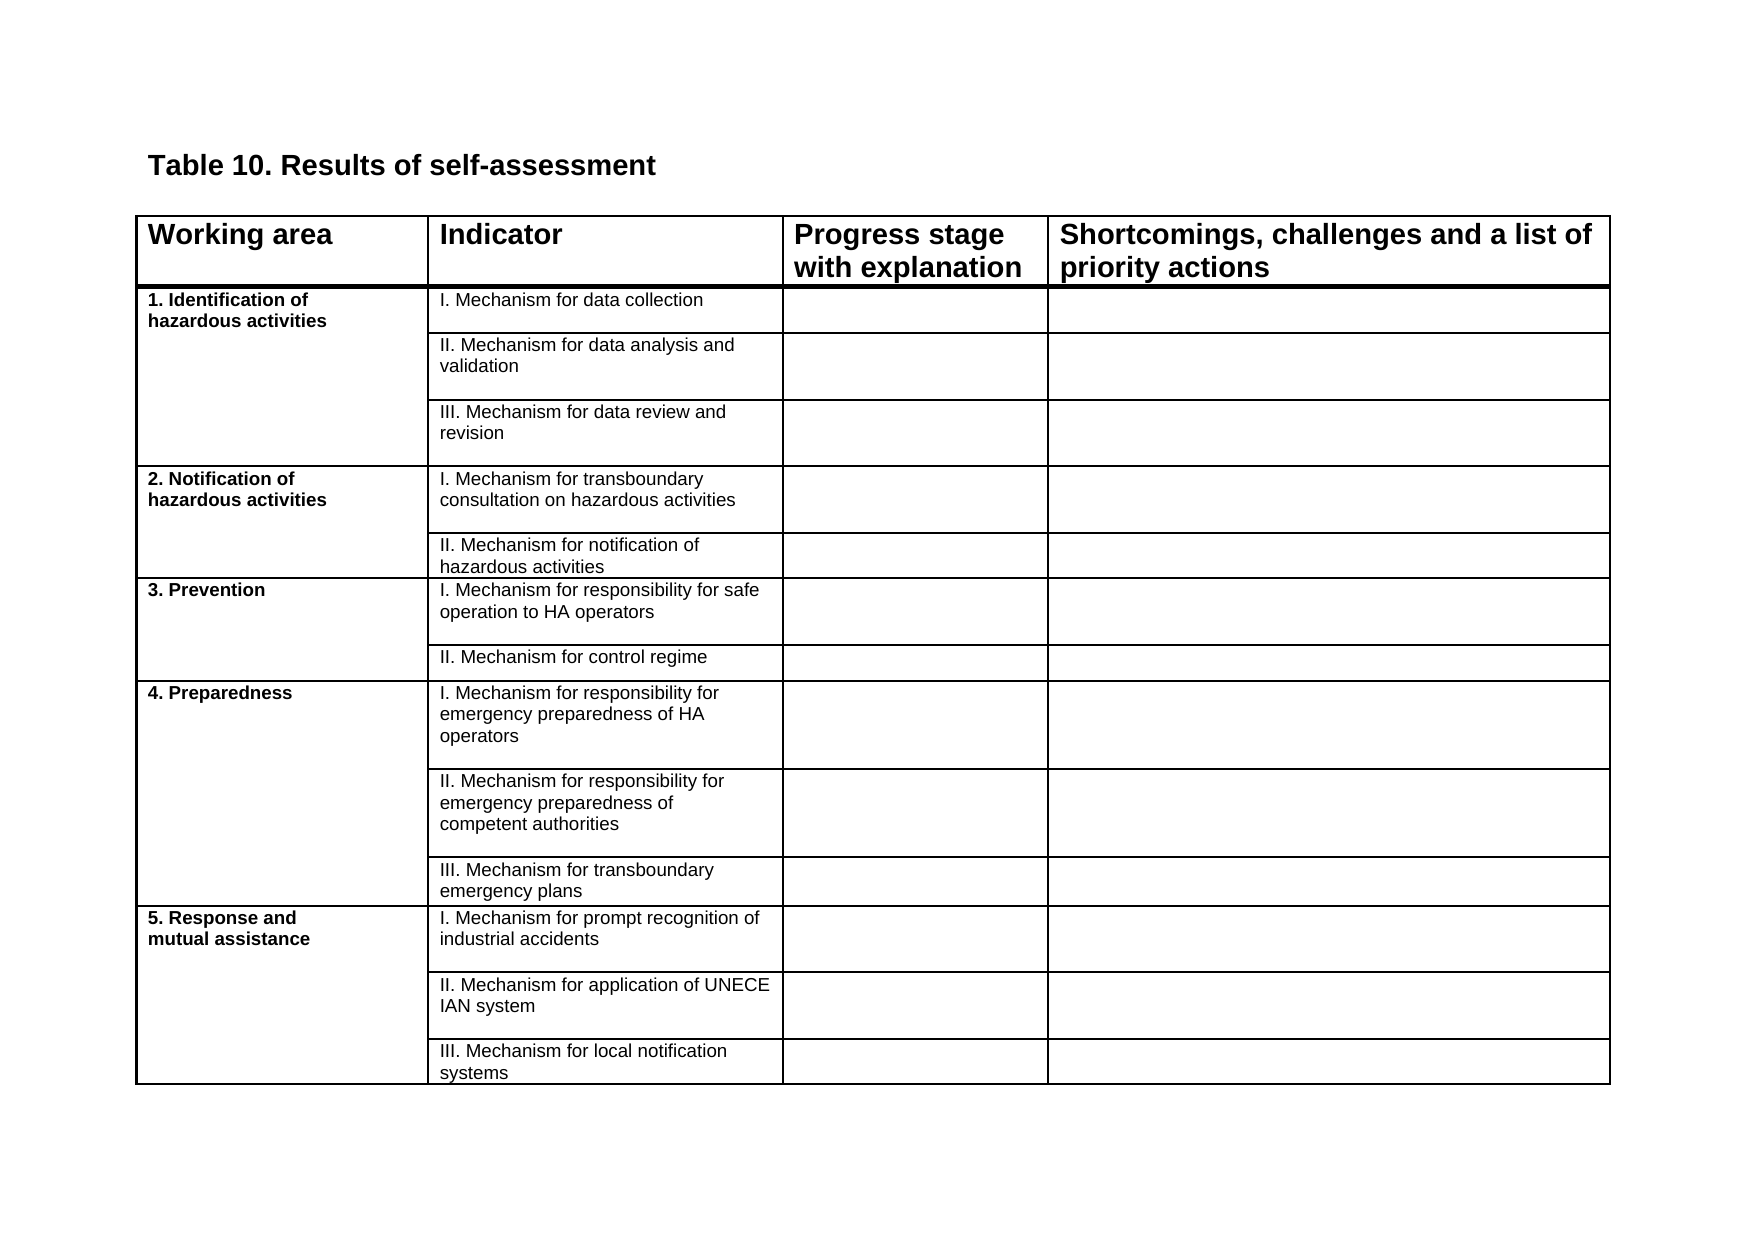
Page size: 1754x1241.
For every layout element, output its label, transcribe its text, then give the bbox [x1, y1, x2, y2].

table_cell [1049, 534, 1609, 577]
table_cell [784, 770, 1047, 856]
table_cell [784, 1040, 1047, 1083]
table_cell [1049, 1040, 1609, 1083]
table_cell III. Mechanism for data review and revision [429, 401, 782, 465]
table_cell II. Mechanism for control regime [429, 646, 782, 679]
table_header Progress stage with explanation [784, 217, 1047, 284]
table_cell [1049, 858, 1609, 904]
table_header Working area [138, 217, 427, 284]
table_cell I. Mechanism for prompt recognition of industrial accidents [429, 907, 782, 971]
table_cell [784, 467, 1047, 532]
table_cell [1049, 646, 1609, 679]
table_cell II. Mechanism for responsibility for emergency preparedness of competent authorities [429, 770, 782, 856]
table_header Shortcomings, challenges and a list of priority actions [1049, 217, 1609, 284]
table_cell [784, 401, 1047, 465]
table_cell [1049, 973, 1609, 1038]
table_cell I. Mechanism for responsibility for safe operation to HA operators [429, 579, 782, 644]
table_cell 1. Identification of hazardous activities [138, 289, 427, 465]
table_cell [784, 682, 1047, 768]
table_cell [1049, 467, 1609, 532]
table_cell [1049, 401, 1609, 465]
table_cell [429, 1040, 782, 1083]
table_cell [784, 289, 1047, 332]
table_cell [1049, 579, 1609, 644]
table_cell I. Mechanism for responsibility for emergency preparedness of HA operators [429, 682, 782, 768]
table_cell [1049, 770, 1609, 856]
table_cell II. Mechanism for application of UNECE IAN system [429, 973, 782, 1038]
table_cell III. Mechanism for transboundary emergency plans [429, 858, 782, 904]
table_cell [784, 646, 1047, 679]
table_cell [784, 334, 1047, 398]
table_cell [1049, 334, 1609, 398]
table_cell [1049, 289, 1609, 332]
table_cell [784, 579, 1047, 644]
table_cell [784, 858, 1047, 904]
table_cell [784, 907, 1047, 971]
table_cell 4. Preparedness [138, 682, 427, 904]
table_cell [1049, 682, 1609, 768]
table_header Indicator [429, 217, 782, 284]
table_cell I. Mechanism for transboundary consultation on hazardous activities [429, 467, 782, 532]
text Table 10. Results of self-assessment [148, 148, 1606, 181]
table_cell [1049, 907, 1609, 971]
table_cell 2. Notification of hazardous activities [138, 467, 427, 577]
table_cell II. Mechanism for notification of hazardous activities [429, 534, 782, 577]
table_cell 3. Prevention [138, 579, 427, 679]
table_cell II. Mechanism for data analysis and validation [429, 334, 782, 398]
table_cell [784, 973, 1047, 1038]
table_cell 5. Response and mutual assistance [138, 907, 427, 1083]
table_cell I. Mechanism for data collection [429, 289, 782, 332]
table_cell [784, 534, 1047, 577]
